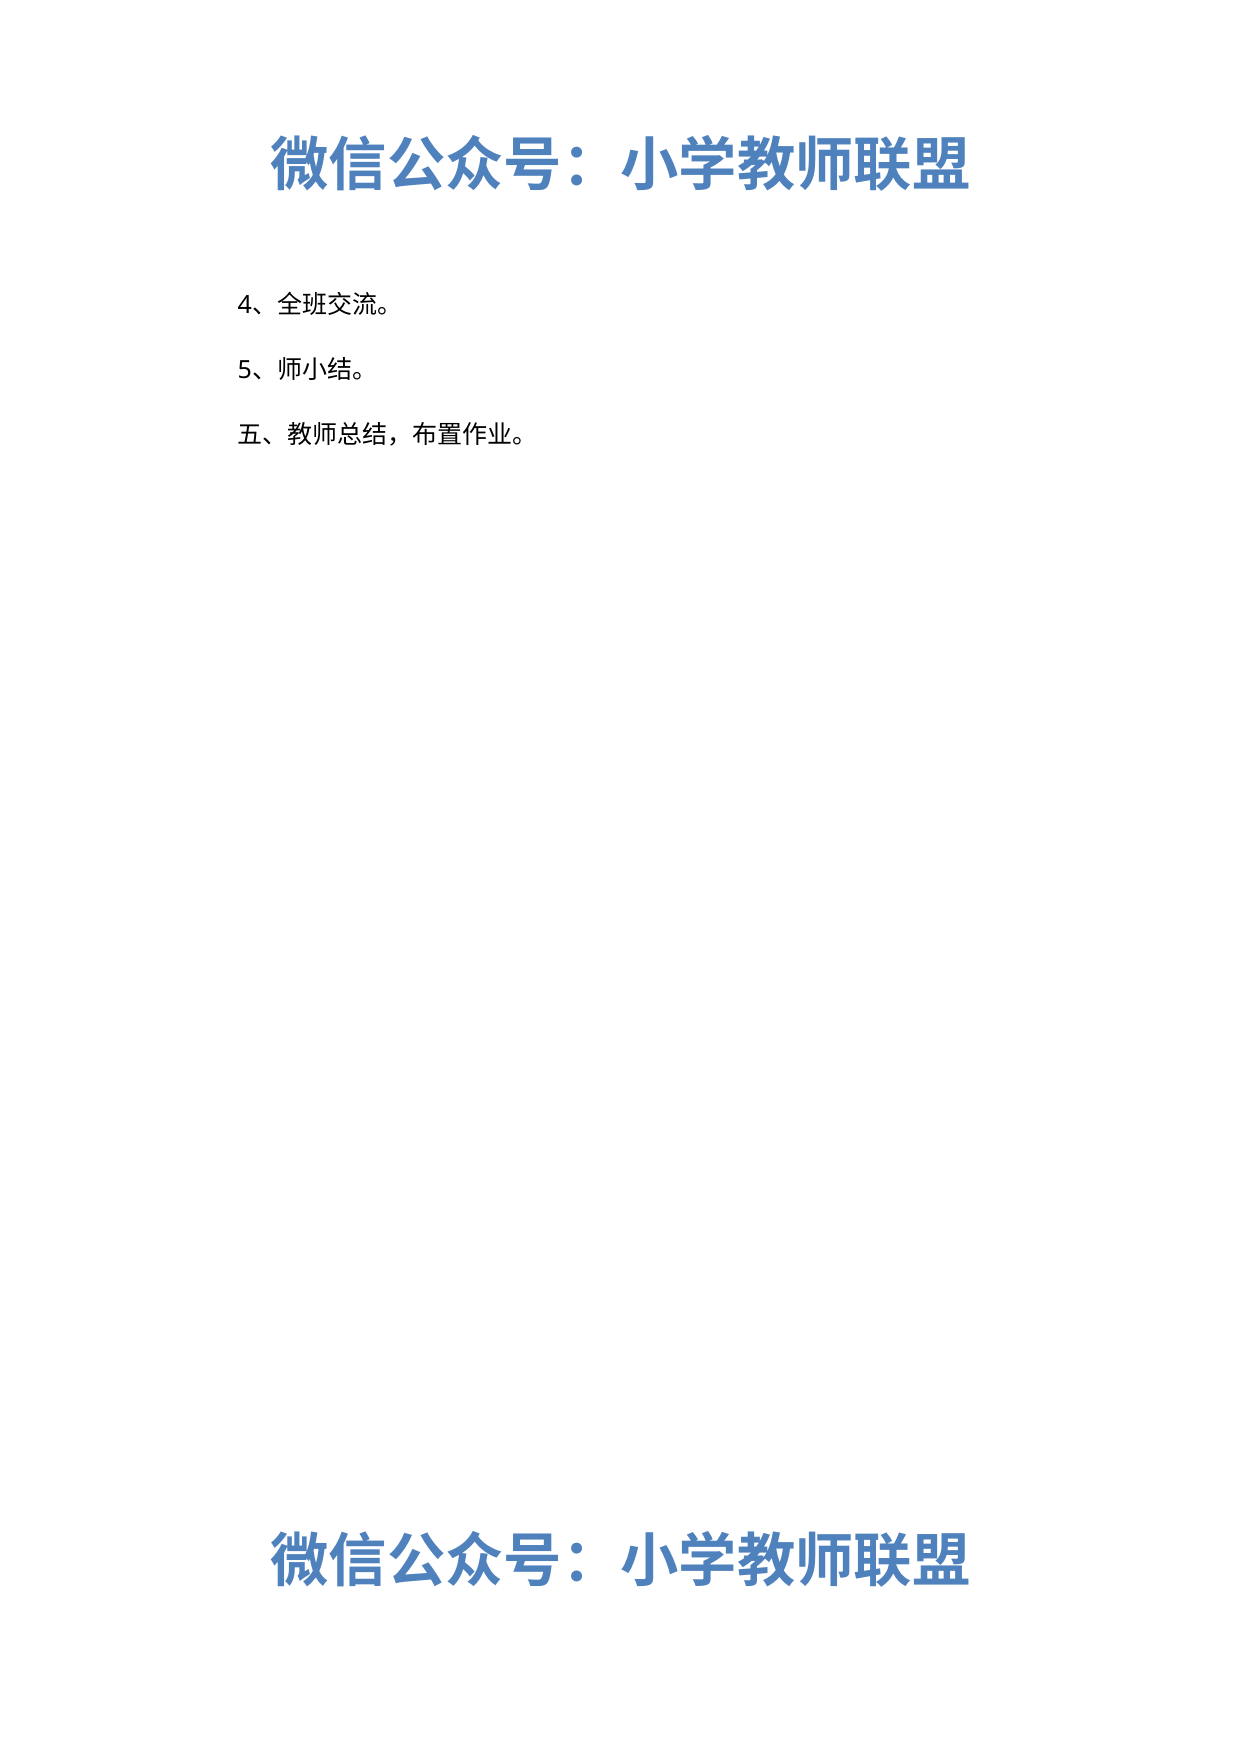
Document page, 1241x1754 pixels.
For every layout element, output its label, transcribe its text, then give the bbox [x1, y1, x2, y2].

text 五、教师总结，布置作业。 [187, 400, 1053, 465]
text 4、全班交流。 [187, 270, 1053, 335]
text 5、师小结。 [187, 335, 1053, 400]
